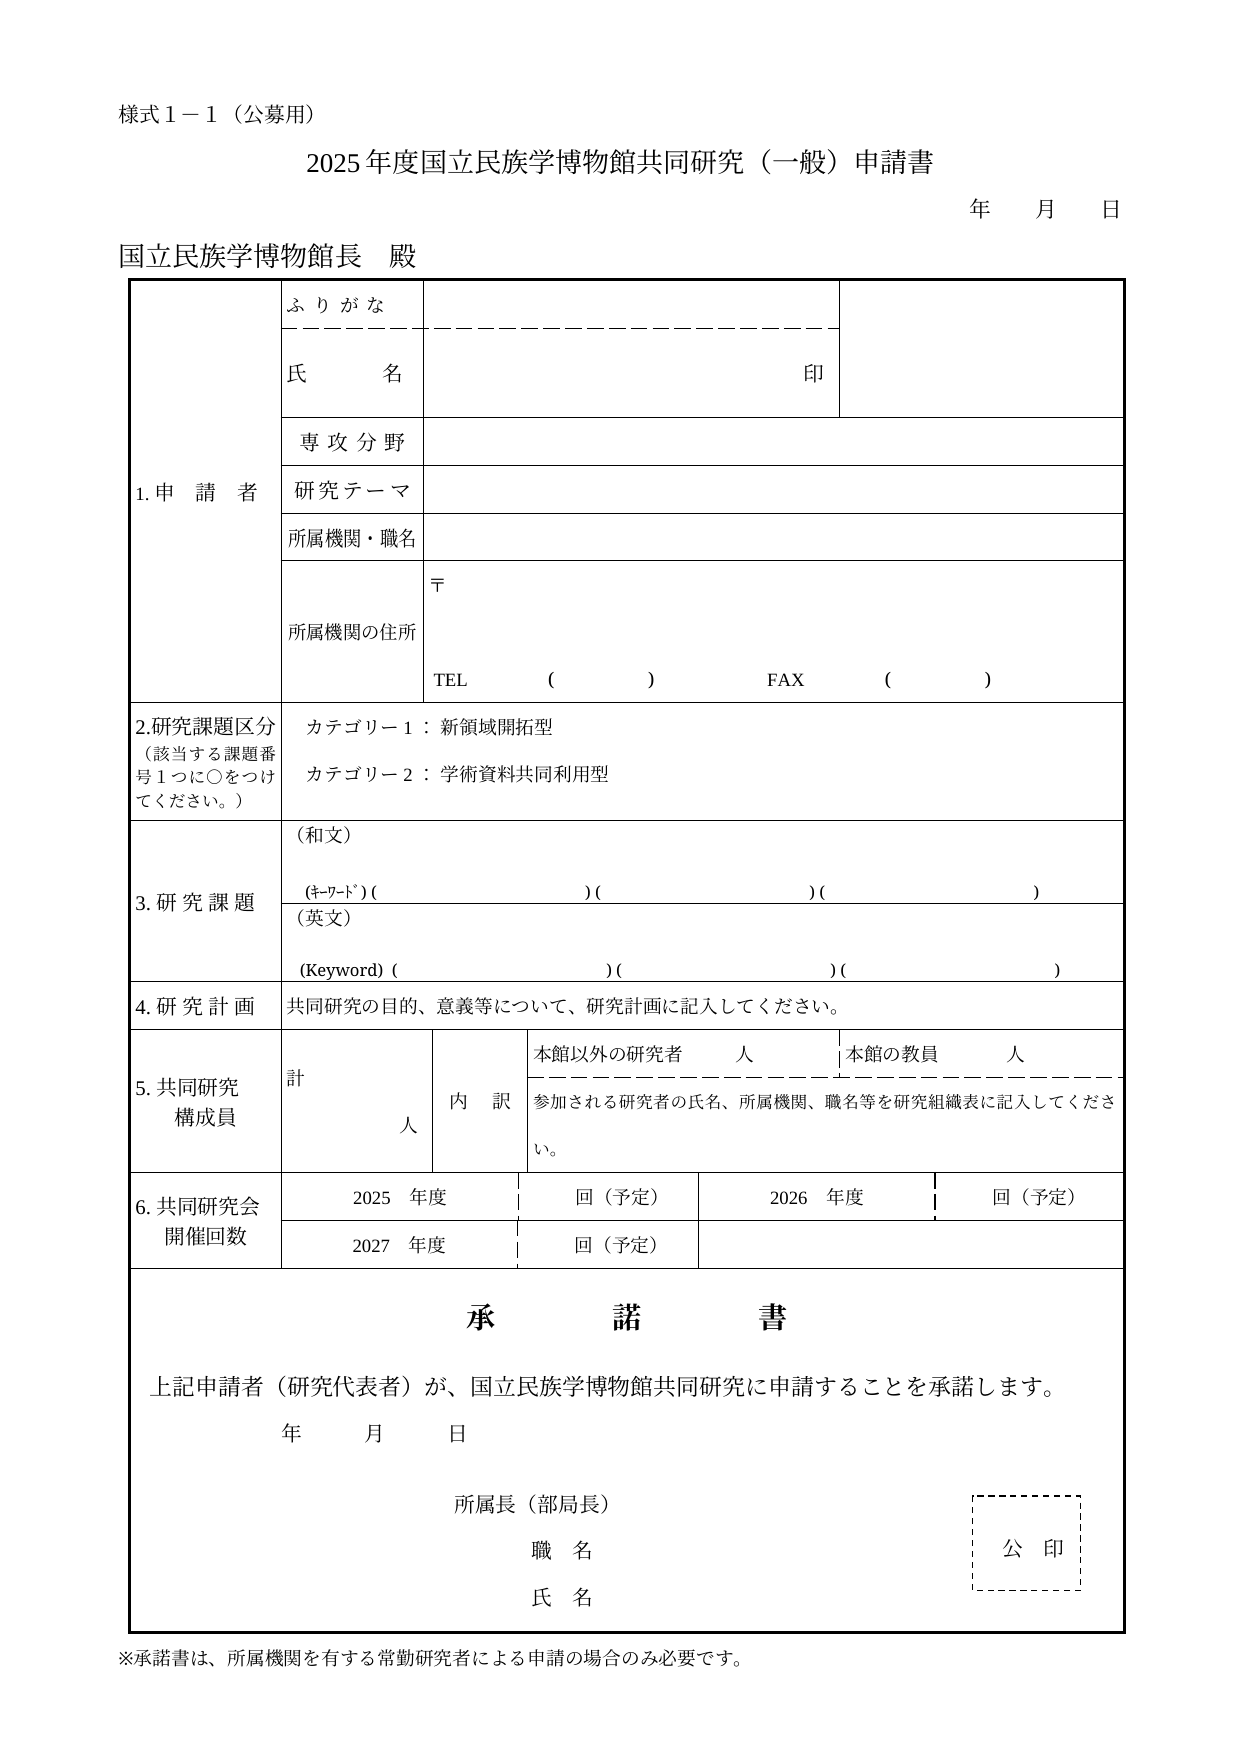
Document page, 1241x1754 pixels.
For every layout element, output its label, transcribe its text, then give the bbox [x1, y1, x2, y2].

table_header [424, 281, 839, 328]
text 国立民族学博物館長 殿 [118, 231, 1122, 278]
table_cell （和文） (ｷｰﾜｰﾄﾞ) ( ) ( ) ( ) [282, 821, 1123, 903]
table_cell 承 諾 書 上記申請者（研究代表者）が、国立民族学博物館共同研究に申請することを承諾します。 年 月 日 所属長（部局長） 職 名 氏 名 [131, 1269, 1123, 1631]
text 2025年度国立民族学博物館共同研究（一般）申請書 [118, 137, 1122, 184]
table_cell 計 人 [282, 1030, 432, 1172]
table_cell 2026 年度 [699, 1173, 935, 1220]
table_cell 印 [424, 328, 839, 417]
table_header 1. 申 請 者 [131, 281, 281, 702]
table_cell 〒 TEL ( ) FAX ( ) [424, 561, 1123, 702]
table_cell 本館の教員 人 [840, 1030, 1123, 1077]
table_cell （英文） (Keyword) ( ) ( ) ( ) [282, 904, 1123, 981]
table_header [840, 281, 1123, 417]
table_cell 4. 研 究 計 画 [131, 982, 281, 1029]
table_cell [699, 1221, 1123, 1268]
table_cell 本館以外の研究者 人 [528, 1030, 840, 1077]
table_cell 研究テーマ [282, 466, 423, 512]
table_header ふ り が な [282, 281, 423, 328]
table_cell 回（予定） [935, 1173, 1123, 1220]
text 様式１－１（公募用） [118, 91, 1122, 137]
table_cell 2.研究課題区分（該当する課題番号１つに○をつけてください。） [131, 703, 281, 820]
table_cell 共同研究の目的、意義等について、研究計画に記入してください。 [282, 982, 1123, 1029]
text 年 月 日 [118, 184, 1122, 231]
table_cell 2025 年度 [282, 1173, 518, 1220]
table_cell 所属機関の住所 [282, 561, 423, 702]
table_cell [424, 418, 1123, 464]
table_cell 専攻分野 [282, 418, 423, 464]
text ※承諾書は、所属機関を有する常勤研究者による申請の場合のみ必要です。 [118, 1634, 1122, 1681]
table_cell [424, 514, 1123, 560]
table_cell 3. 研 究 課 題 [131, 821, 281, 981]
table_cell 参加される研究者の氏名、所属機関、職名等を研究組織表に記入してください。 [528, 1077, 1123, 1172]
table_cell 氏 名 [282, 328, 423, 417]
table_cell 6. 共同研究会 開催回数 [131, 1173, 281, 1268]
table_cell カテゴリー1 ： 新領域開拓型 カテゴリー2 ： 学術資料共同利用型 [282, 703, 1123, 820]
table_cell [424, 466, 1123, 512]
table_cell 内 訳 [433, 1030, 527, 1172]
table_cell 所属機関・職名 [282, 514, 423, 560]
table_cell 5. 共同研究 構成員 [131, 1030, 281, 1172]
table_cell 2027 年度 [282, 1221, 517, 1268]
table_cell 回（予定） [517, 1221, 698, 1268]
table_cell 回（予定） [518, 1173, 698, 1220]
